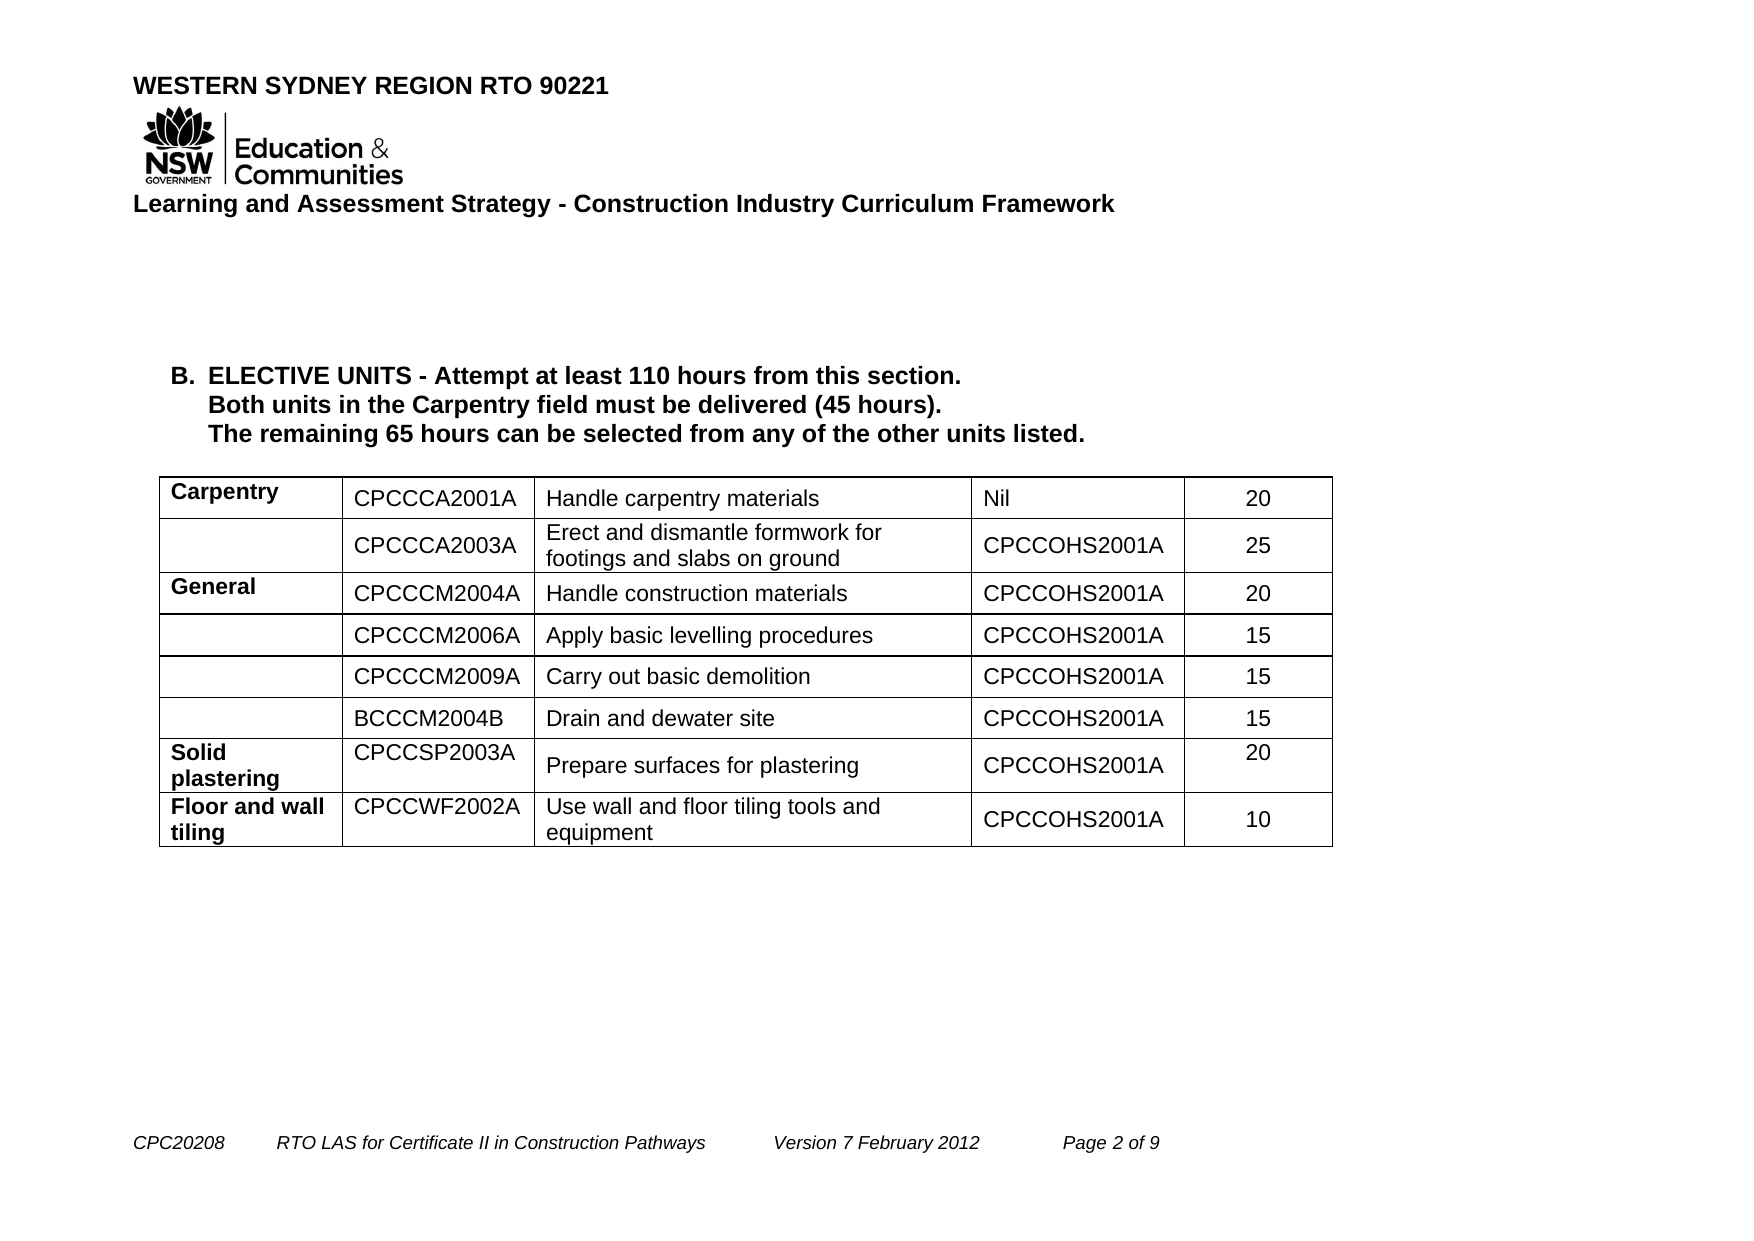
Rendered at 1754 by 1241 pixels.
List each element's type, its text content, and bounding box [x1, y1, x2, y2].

table_cell CPCCOHS2001A [972, 793, 1184, 846]
table_cell Drain and dewater site [535, 698, 971, 738]
table_header CPCCCA2001A [343, 478, 534, 518]
table_cell CPCCOHS2001A [972, 739, 1184, 792]
table_cell CPCCWF2002A [343, 793, 534, 846]
text Both units in the Carpentry field must be delivered (45 hours). [208, 390, 1550, 419]
table_cell Carry out basic demolition [535, 657, 971, 696]
table_header Carpentry [160, 478, 342, 518]
table_cell Prepare surfaces for plastering [535, 739, 971, 792]
table_cell CPCCOHS2001A [972, 573, 1184, 613]
table_cell Apply basic levelling procedures [535, 615, 971, 655]
table_cell 20 [1185, 573, 1332, 613]
table_cell [160, 657, 342, 696]
table_cell 15 [1185, 615, 1332, 655]
table_cell [160, 615, 342, 655]
table_cell Handle construction materials [535, 573, 971, 613]
text The remaining 65 hours can be selected from any of the other units listed. [208, 419, 1550, 447]
table_cell [160, 519, 342, 572]
table_cell Floor and wall tiling [160, 793, 342, 846]
table_cell CPCCCM2009A [343, 657, 534, 696]
table_cell Solid plastering [160, 739, 342, 792]
table_cell CPCCOHS2001A [972, 615, 1184, 655]
table_cell [160, 698, 342, 738]
table_cell CPCCCM2006A [343, 615, 534, 655]
picture [132, 99, 413, 189]
table_cell Use wall and floor tiling tools and equipment [535, 793, 971, 846]
table_header Handle carpentry materials [535, 478, 971, 518]
table_cell 20 [1185, 739, 1332, 792]
table_cell General [160, 573, 342, 613]
table_header Nil [972, 478, 1184, 518]
table_cell 10 [1185, 793, 1332, 846]
table_cell Erect and dismantle formwork for footings and slabs on ground [535, 519, 971, 572]
table_cell CPCCSP2003A [343, 739, 534, 792]
list ELECTIVE UNITS - Attempt at least 110 hours from this section. [170, 361, 1550, 390]
table_cell CPCCOHS2001A [972, 698, 1184, 738]
table_cell 15 [1185, 698, 1332, 738]
table_header 20 [1185, 478, 1332, 518]
table_cell CPCCOHS2001A [972, 657, 1184, 696]
table_cell CPCCCA2003A [343, 519, 534, 572]
table_cell 25 [1185, 519, 1332, 572]
table_cell BCCCM2004B [343, 698, 534, 738]
table_cell CPCCOHS2001A [972, 519, 1184, 572]
table_cell CPCCCM2004A [343, 573, 534, 613]
table_cell 15 [1185, 657, 1332, 696]
